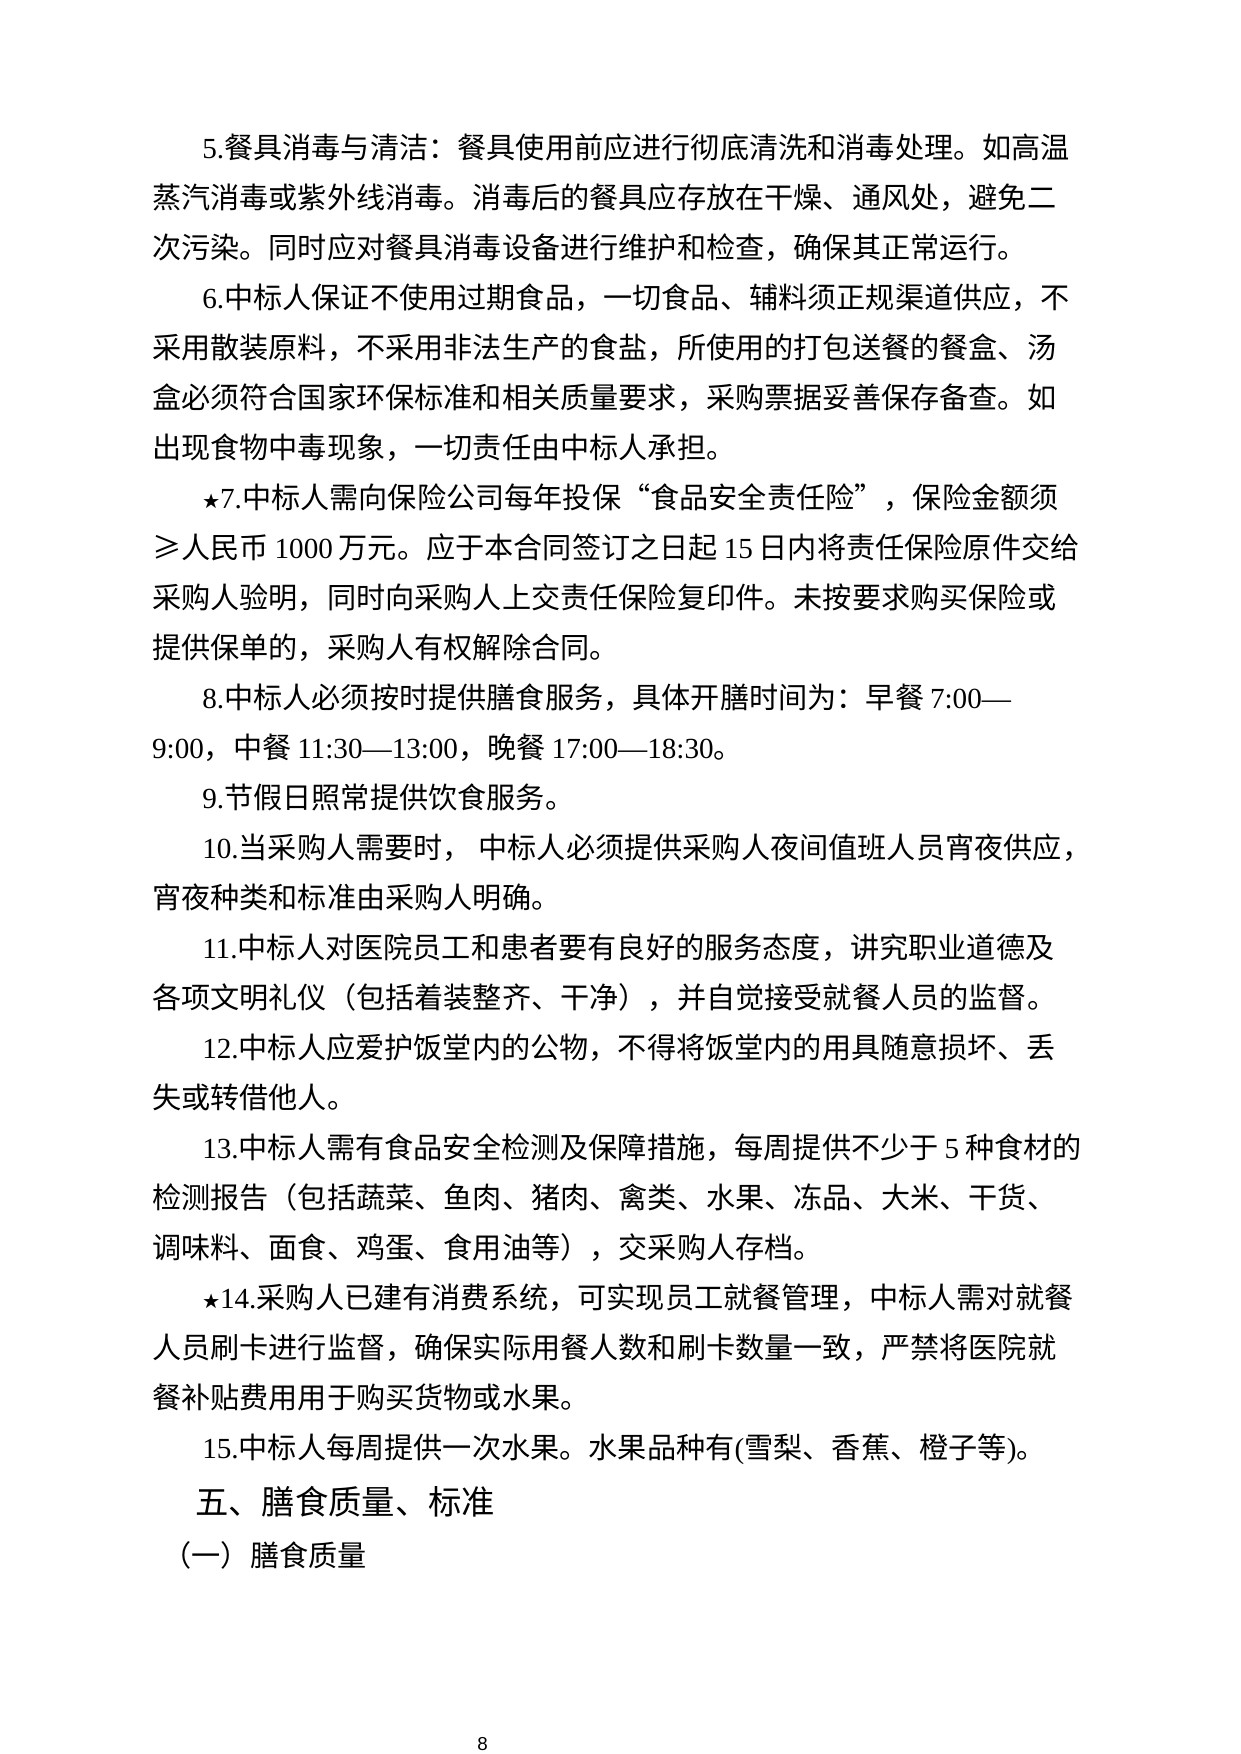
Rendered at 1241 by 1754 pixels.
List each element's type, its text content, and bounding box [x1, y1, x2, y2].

text （一）膳食质量 [128, 1526, 1126, 1576]
text 15.中标人每周提供一次水果。水果品种有(雪梨、香蕉、橙子等)。 [152, 1418, 1081, 1468]
text ★7.中标人需向保险公司每年投保“食品安全责任险”，保险金额须≥人民币1000万元。应于本合同签订之日起15日内将责任保险原件交给采购人验明，同时向采购人上交责任保险复印件。未按要求购买保险或提供保单的，采购人有权解除合同。 [152, 468, 1081, 668]
text 13.中标人需有食品安全检测及保障措施，每周提供不少于5种食材的检测报告（包括蔬菜、鱼肉、猪肉、禽类、水果、冻品、大米、干货、调味料、面食、鸡蛋、食用油等），交采购人存档。 [152, 1118, 1081, 1268]
text 五、膳食质量、标准 [128, 1468, 1126, 1526]
text ★14.采购人已建有消费系统，可实现员工就餐管理，中标人需对就餐人员刷卡进行监督，确保实际用餐人数和刷卡数量一致，严禁将医院就餐补贴费用用于购买货物或水果。 [152, 1268, 1081, 1418]
text 11.中标人对医院员工和患者要有良好的服务态度，讲究职业道德及各项文明礼仪（包括着装整齐、干净），并自觉接受就餐人员的监督。 [152, 918, 1081, 1018]
text 5.餐具消毒与清洁：餐具使用前应进行彻底清洗和消毒处理。如高温蒸汽消毒或紫外线消毒。消毒后的餐具应存放在干燥、通风处，避免二次污染。同时应对餐具消毒设备进行维护和检查，确保其正常运行。 [152, 118, 1081, 268]
text 6.中标人保证不使用过期食品，一切食品、辅料须正规渠道供应，不采用散装原料，不采用非法生产的食盐，所使用的打包送餐的餐盒、汤盒必须符合国家环保标准和相关质量要求，采购票据妥善保存备查。如出现食物中毒现象，一切责任由中标人承担。 [152, 268, 1081, 468]
text 8.中标人必须按时提供膳食服务，具体开膳时间为：早餐7:00—9:00，中餐11:30—13:00，晚餐17:00—18:30。 [152, 668, 1081, 768]
text 12.中标人应爱护饭堂内的公物，不得将饭堂内的用具随意损坏、丢失或转借他人。 [152, 1018, 1081, 1118]
text 9.节假日照常提供饮食服务。 [152, 768, 1081, 818]
text 10.当采购人需要时， 中标人必须提供采购人夜间值班人员宵夜供应，宵夜种类和标准由采购人明确。 [152, 818, 1081, 918]
